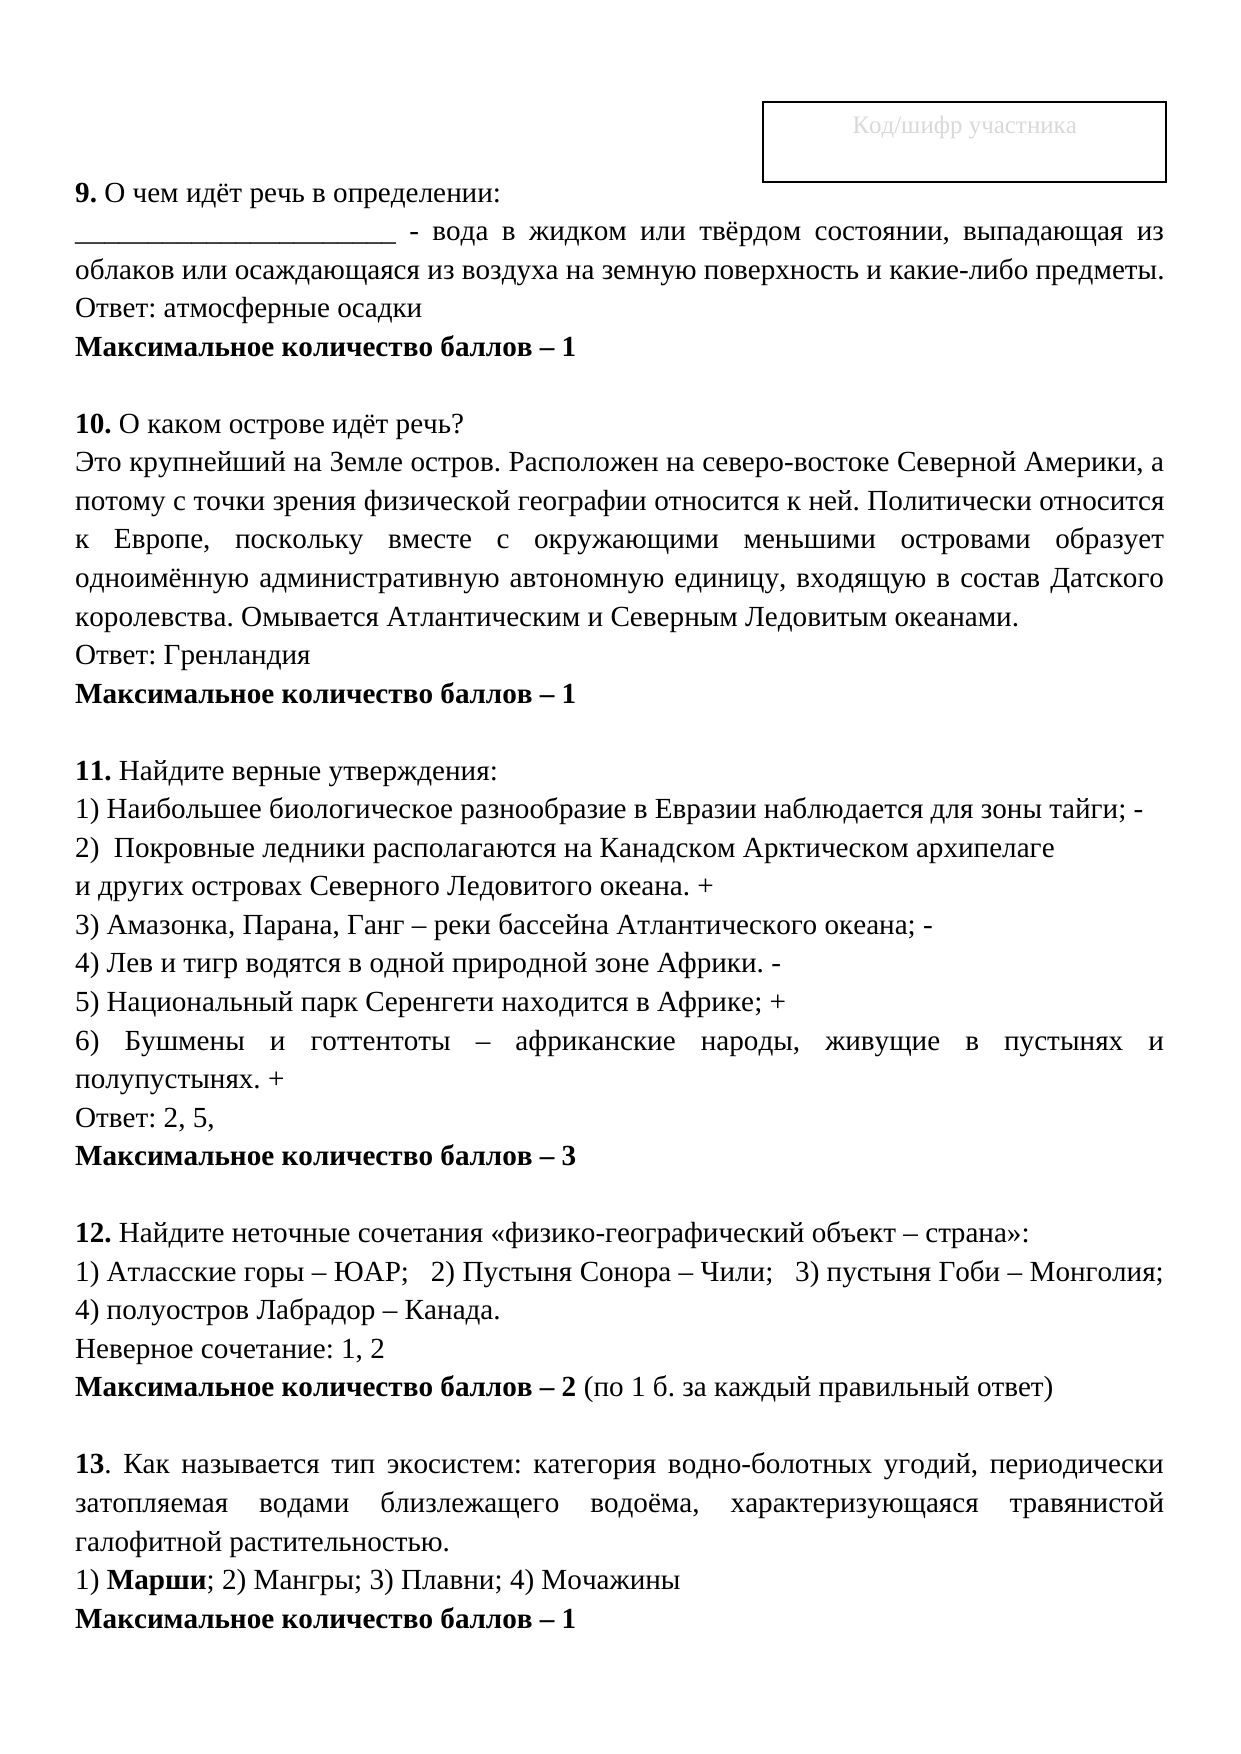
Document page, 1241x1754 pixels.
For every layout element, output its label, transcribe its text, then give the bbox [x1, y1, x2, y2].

text Максимальное количество баллов – 1 [75, 1601, 1165, 1634]
text Ответ: Гренландия [75, 637, 1165, 671]
text 13. Как называется тип экосистем: категория водно-болотных угодий, периодически затопляемая водами близлежащего водоёма, характеризующаяся травянистой галофитной растительностью. [75, 1447, 1165, 1557]
text 2) Покровные ледники располагаются на Канадском Арктическом архипелаге [75, 830, 1165, 863]
text 5) Национальный парк Серенгети находится в Африке; + [75, 984, 1165, 1018]
text 1) Атласские горы – ЮАР; 2) Пустыня Сонора – Чили; 3) пустыня Гоби – Монголия; [75, 1254, 1165, 1287]
text ______________________ - вода в жидком или твёрдом состоянии, выпадающая из облаков или осаждающаяся из воздуха на земную поверхность и какие-либо предметы. [75, 213, 1165, 285]
text 1) Наибольшее биологическое разнообразие в Евразии наблюдается для зоны тайги; - [75, 791, 1165, 825]
text 11. Найдите верные утверждения: [75, 753, 1165, 786]
text 12. Найдите неточные сочетания «физико-географический объект – страна»: [75, 1215, 1165, 1249]
text Максимальное количество баллов – 1 [75, 329, 1165, 362]
text 9. О чем идёт речь в определении: [75, 175, 1165, 208]
text 6) Бушмены и готтентоты – африканские народы, живущие в пустынях и полупустынях. + [75, 1023, 1165, 1095]
text Ответ: 2, 5, [75, 1100, 1165, 1133]
text 10. О каком острове идёт речь? [75, 406, 1165, 439]
text Максимальное количество баллов – 2 (по 1 б. за каждый правильный ответ) [75, 1369, 1165, 1403]
text Максимальное количество баллов – 1 [75, 676, 1165, 709]
text и других островах Северного Ледовитого океана. + [75, 868, 1165, 902]
text 4) Лев и тигр водятся в одной природной зоне Африки. - [75, 946, 1165, 979]
text Ответ: атмосферные осадки [75, 290, 1165, 324]
text 3) Амазонка, Парана, Ганг – реки бассейна Атлантического океана; - [75, 907, 1165, 941]
text Неверное сочетание: 1, 2 [75, 1331, 1165, 1364]
text Максимальное количество баллов – 3 [75, 1138, 1165, 1172]
text 1) Марши; 2) Мангры; 3) Плавни; 4) Мочажины [75, 1562, 1165, 1596]
text 4) полуостров Лабрадор – Канада. [75, 1292, 1165, 1326]
text Это крупнейший на Земле остров. Расположен на северо-востоке Северной Америки, а потому с точки зрения физической географии относится к ней. Политически относится к Европе, поскольку вместе с окружающими меньшими островами образует одноимённую административную автономную единицу, входящую в состав Датского королевства. Омывается Атлантическим и Северным Ледовитым океанами. [75, 444, 1165, 632]
